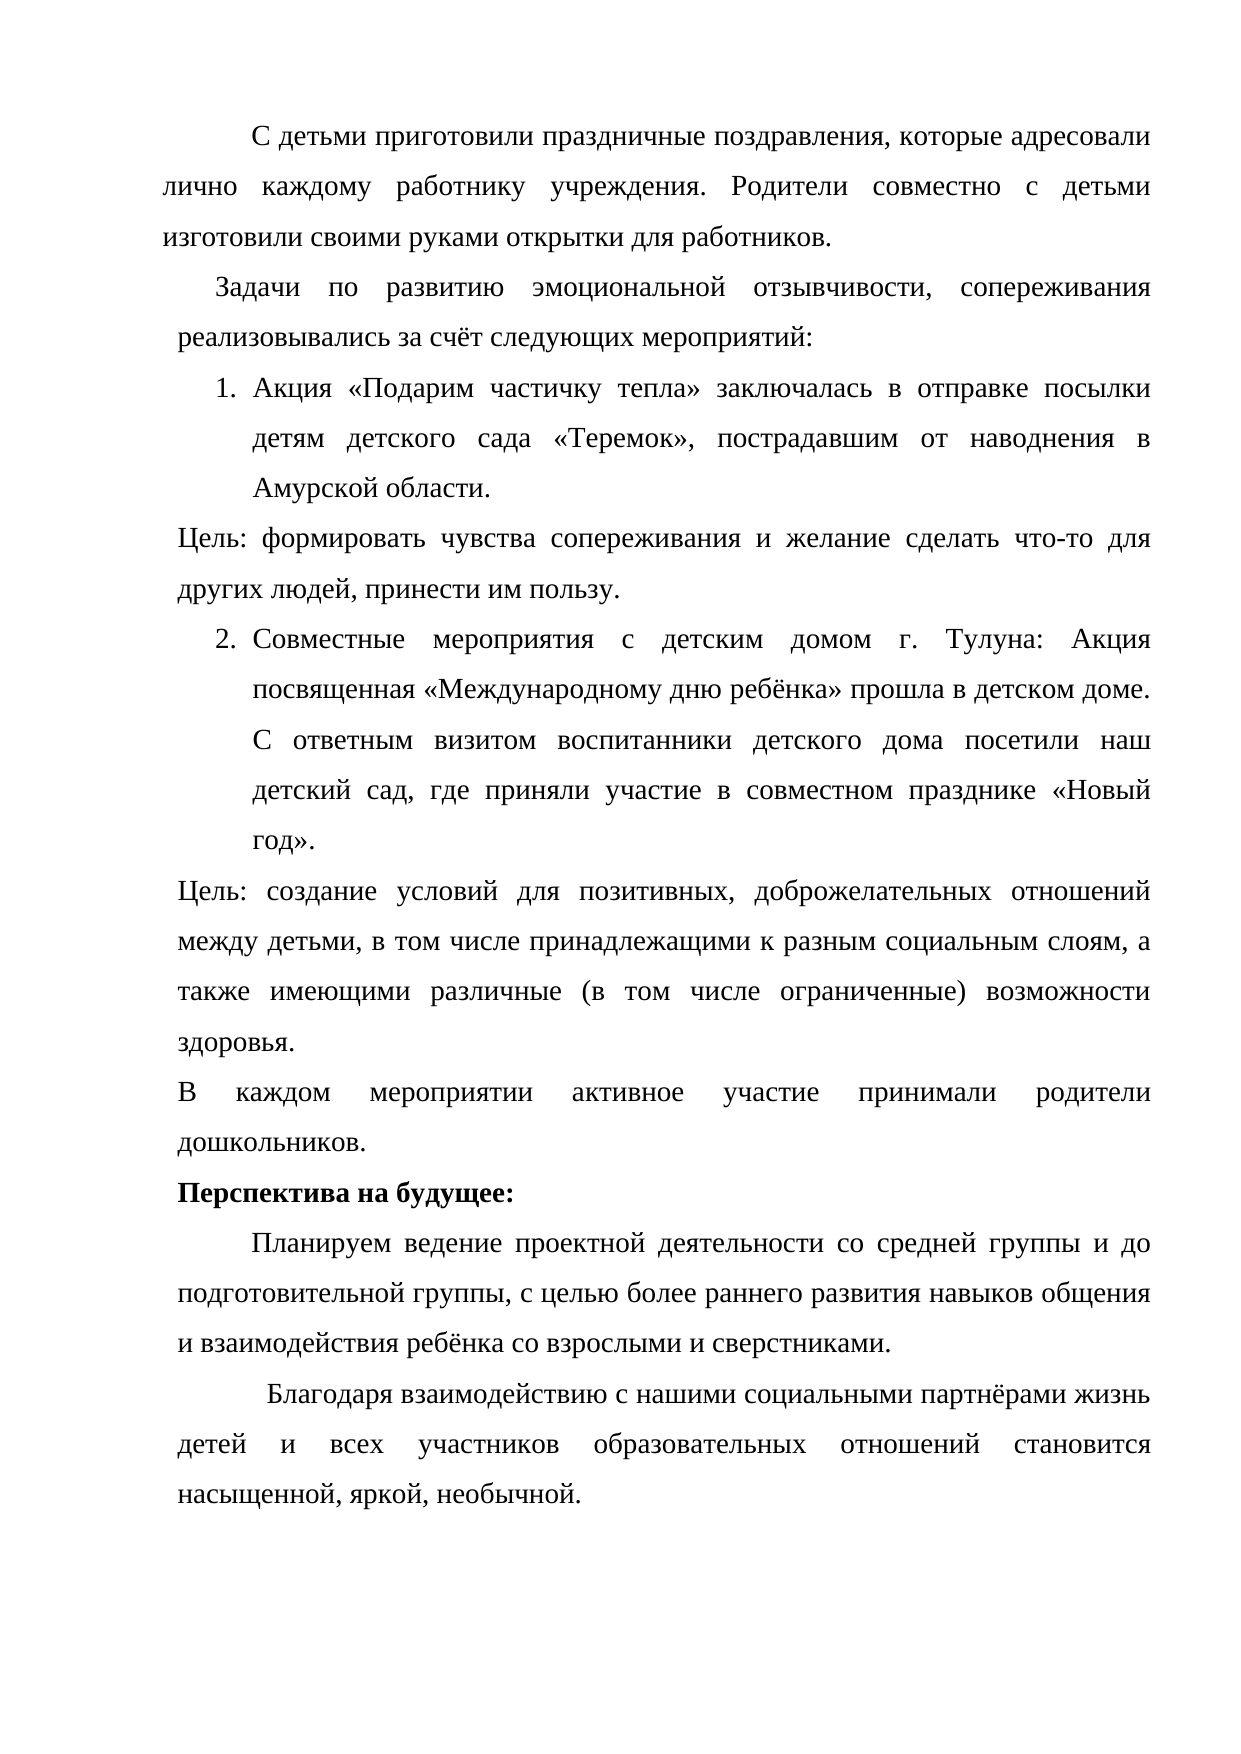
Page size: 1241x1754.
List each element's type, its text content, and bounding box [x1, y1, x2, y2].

text Благодаря взаимодействию с нашими социальными партнёрами жизнь детей и всех участников образовательных отношений становится насыщенной, яркой, необычной. [177, 1376, 1152, 1510]
text Планируем ведение проектной деятельности со средней группы и до подготовительной группы, с целью более раннего развития навыков общения и взаимодействия ребёнка со взрослыми и сверстниками. [177, 1225, 1152, 1359]
list Акция «Подарим частичку тепла» заключалась в отправке посылки детям детского сада «Теремок», пострадавшим от наводнения в Амурской области. [215, 370, 1152, 504]
text Перспектива на будущее: [177, 1175, 1152, 1208]
list Цель: формировать чувства сопереживания и желание сделать что-то для других людей, принести им пользу. [177, 521, 1152, 604]
text Задачи по развитию эмоциональной отзывчивости, сопереживания реализовывались за счёт следующих мероприятий: [177, 269, 1152, 353]
list С детьми приготовили праздничные поздравления, которые адресовали лично каждому работнику учреждения. Родители совместно с детьми изготовили своими руками открытки для работников. [162, 118, 1152, 252]
list Совместные мероприятия с детским домом г. Тулуна: Акция посвященная «Международному дню ребёнка» прошла в детском доме. С ответным визитом воспитанники детского дома посетили наш детский сад, где приняли участие в совместном празднике «Новый год». [215, 621, 1152, 856]
text В каждом мероприятии активное участие принимали родители дошкольников. [177, 1074, 1152, 1158]
list Цель: создание условий для позитивных, доброжелательных отношений между детьми, в том числе принадлежащими к разным социальным слоям, а также имеющими различные (в том числе ограниченные) возможности здоровья. [177, 873, 1152, 1057]
